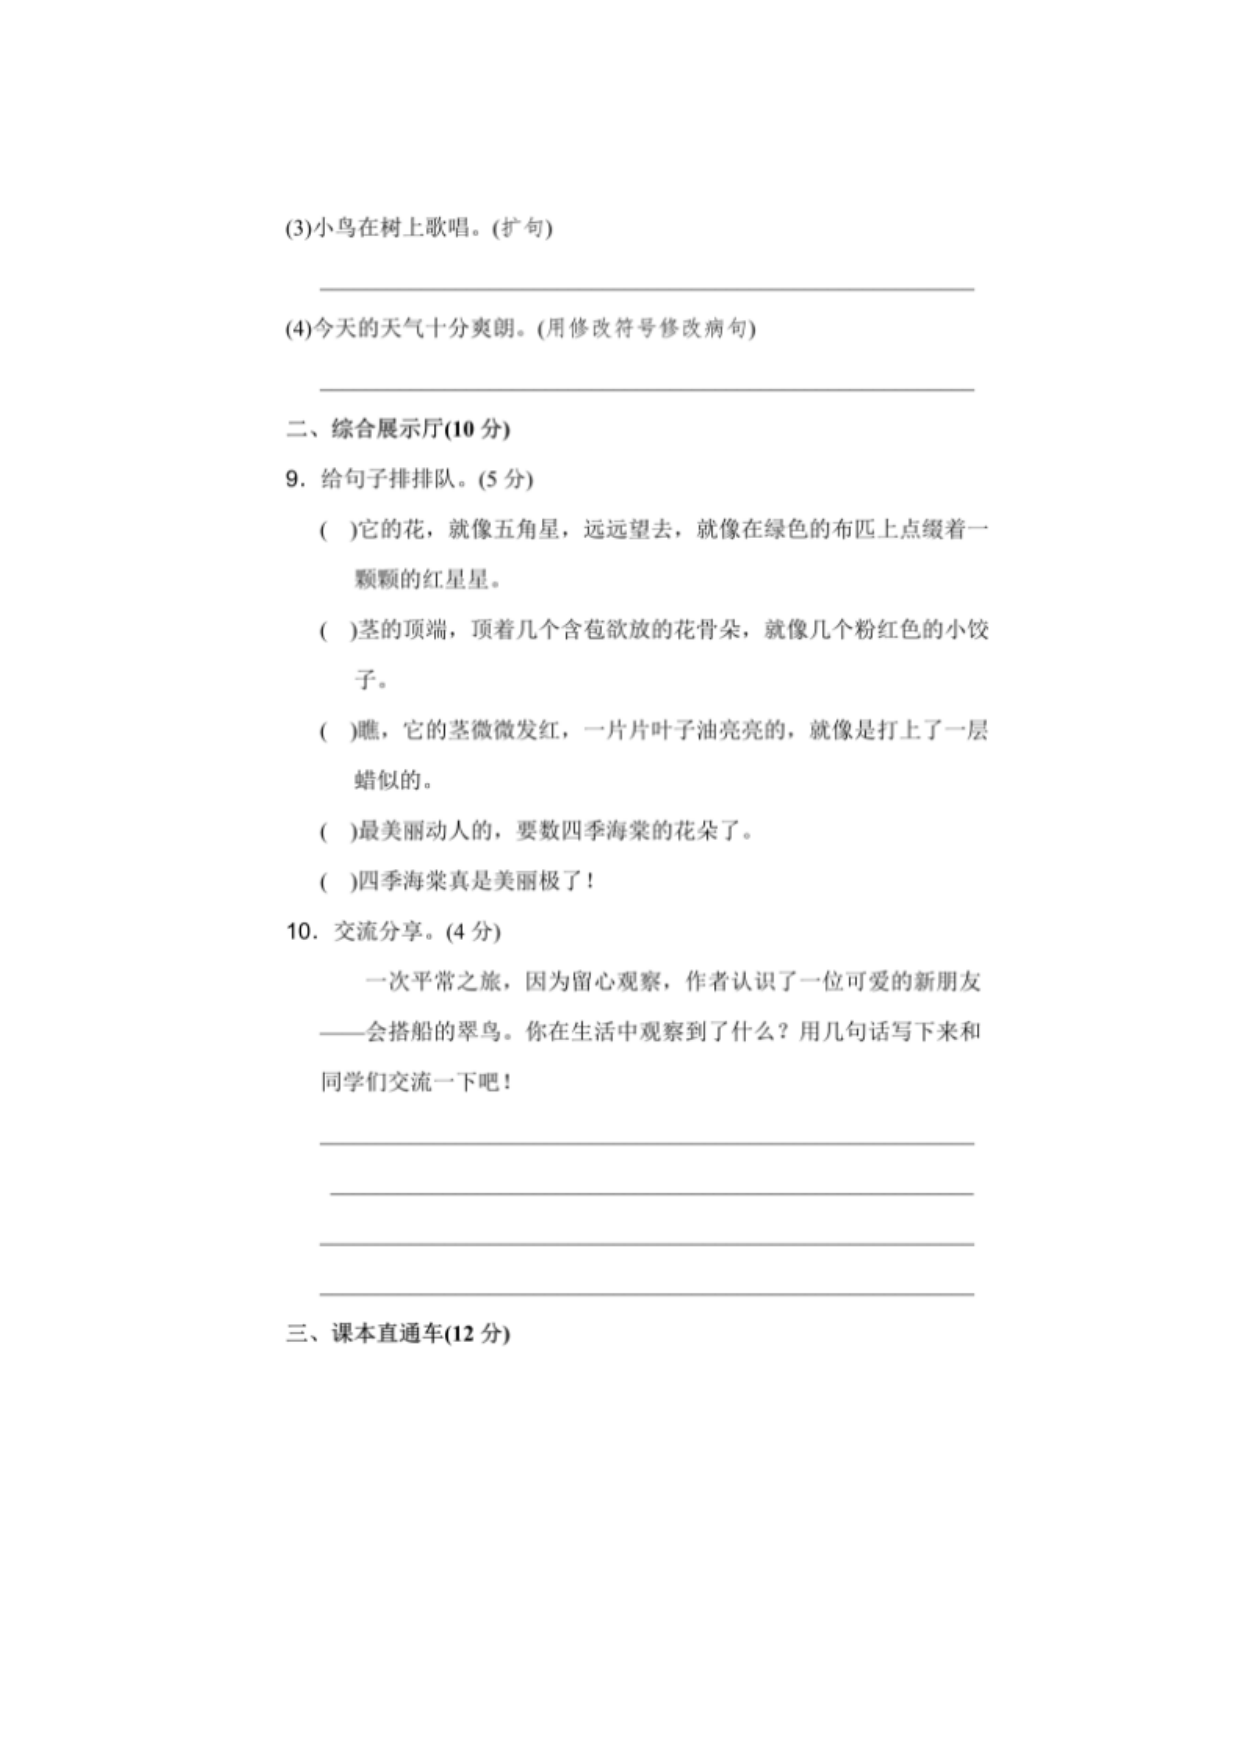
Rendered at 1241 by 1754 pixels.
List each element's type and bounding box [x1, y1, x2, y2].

picture [217, 162, 1023, 1392]
